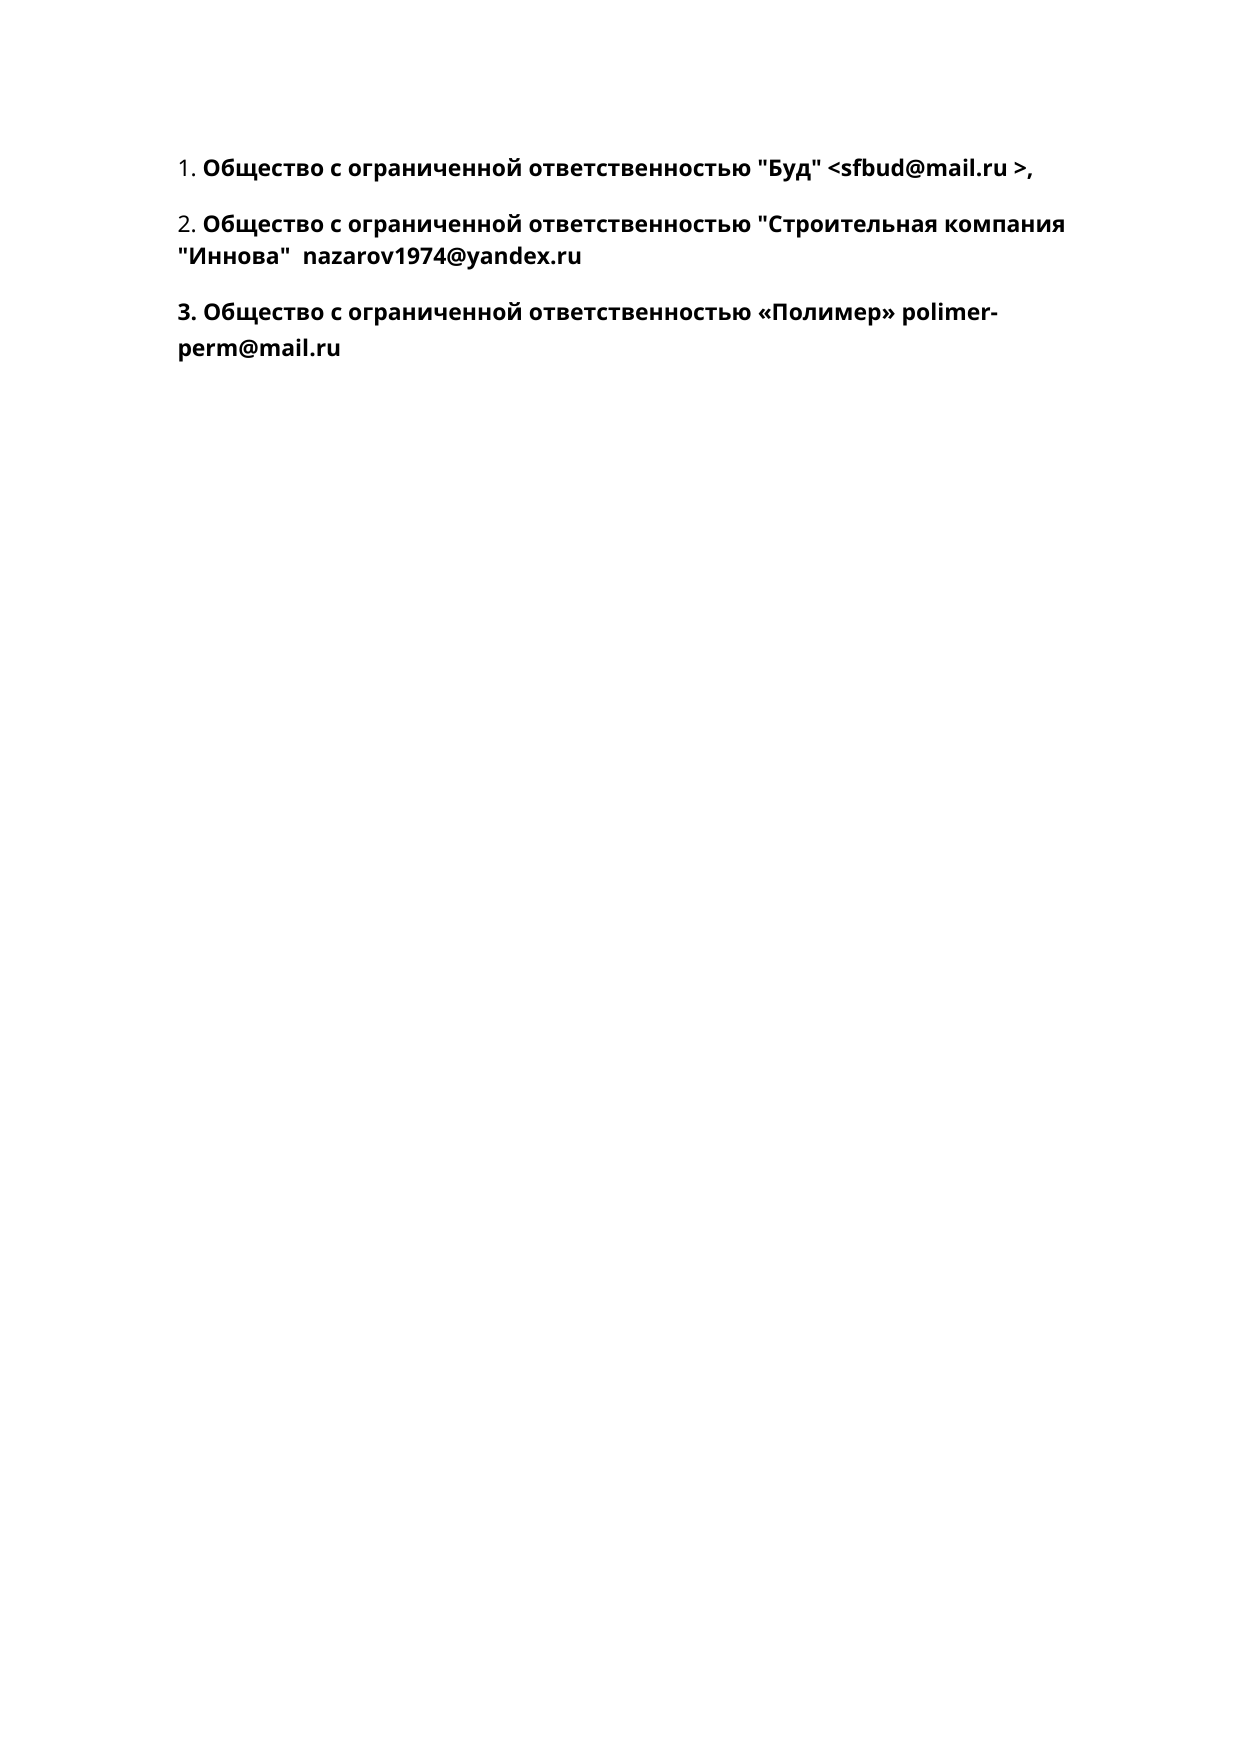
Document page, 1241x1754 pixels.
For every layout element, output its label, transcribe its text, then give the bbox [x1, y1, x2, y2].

text 2. Общество с ограниченной ответственностью "Строительная компания "Иннова" nazarov1974@yandex.ru [177, 208, 1152, 271]
text 3. Общество с ограниченной ответственностью «Полимер» polimer-perm@mail.ru [177, 296, 1152, 363]
text 1. Общество с ограниченной ответственностью "Буд" <sfbud@mail.ru >, [177, 152, 1152, 183]
